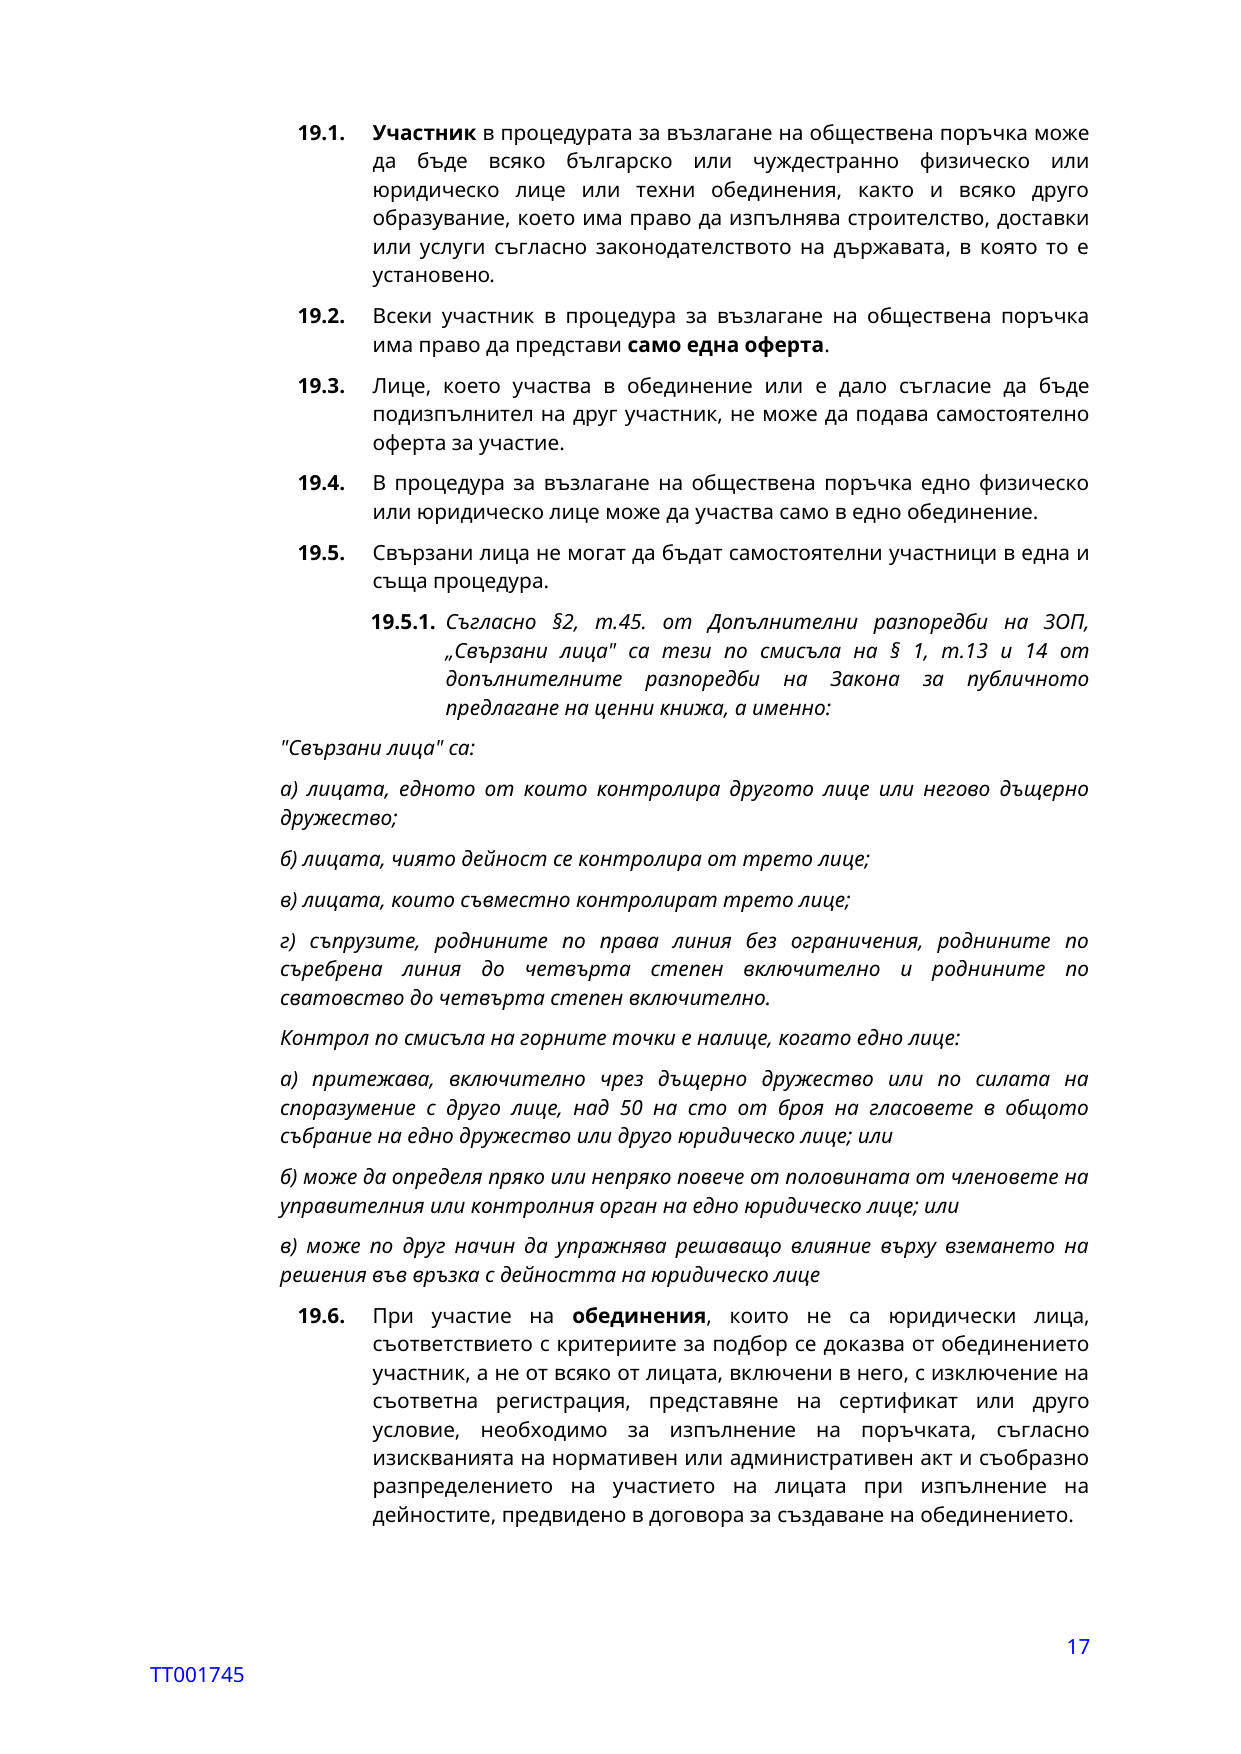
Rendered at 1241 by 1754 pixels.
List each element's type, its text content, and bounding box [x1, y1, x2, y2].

text Контрол по смисъла на горните точки е налице, когато едно лице: [280, 1023, 1090, 1052]
text а) лицата, едното от които контролира другото лице или негово дъщерно дружество; [280, 774, 1090, 831]
text в) може по друг начин да упражнява решаващо влияние върху вземането на решения във връзка с дейността на юридическо лице [280, 1232, 1090, 1288]
text г) съпрузите, роднините по права линия без ограничения, роднините по съребрена линия до четвърта степен включително и роднините по сватовство до четвърта степен включително. [280, 926, 1090, 1011]
text б) може да определя пряко или непряко повече от половината от членовете на управителния или контролния орган на едно юридическо лице; или [280, 1162, 1090, 1219]
list Всеки участник в процедура за възлагане на обществена поръчка има право да представи само една оферта. [297, 301, 1090, 358]
list Свързани лица не могат да бъдат самостоятелни участници в една и съща процедура. [297, 538, 1090, 595]
list Лице, което участва в обединение или е дало съгласие да бъде подизпълнител на друг участник, не може да подава самостоятелно оферта за участие. [297, 371, 1090, 456]
list При участие на обединения, които не са юридически лица, съответствието с критериите за подбор се доказва от обединението участник, а не от всяко от лицата, включени в него, с изключение на съответна регистрация, представяне на сертификат или друго условие, необходимо за изпълнение на поръчката, съгласно изискванията на нормативен или административен акт и съобразно разпределението на участието на лицата при изпълнение на дейностите, предвидено в договора за създаване на обединението. [297, 1301, 1090, 1528]
text б) лицата, чиято дейност се контролира от трето лице; [280, 844, 1090, 872]
list Участник в процедурата за възлагане на обществена поръчка може да бъде всяко българско или чуждестранно физическо или юридическо лице или техни обединения, както и всяко друго образувание, което има право да изпълнява строителство, доставки или услуги съгласно законодателството на държавата, в която то е установено. [297, 118, 1090, 289]
text а) притежава, включително чрез дъщерно дружество или по силата на споразумение с друго лице, над 50 на сто от броя на гласовете в общото събрание на едно дружество или друго юридическо лице; или [280, 1064, 1090, 1150]
list В процедура за възлагане на обществена поръчка едно физическо или юридическо лице може да участва само в едно обединение. [297, 468, 1090, 525]
text в) лицата, които съвместно контролират трето лице; [280, 885, 1090, 913]
list Съгласно §2, т.45. от Допълнителни разпоредби на ЗОП, „Свързани лица" са тези по смисъла на § 1, т.13 и 14 от допълнителните разпоредби на Закона за публичното предлагане на ценни книжа, а именно: [370, 607, 1090, 721]
text "Свързани лица" са: [206, 733, 1090, 762]
